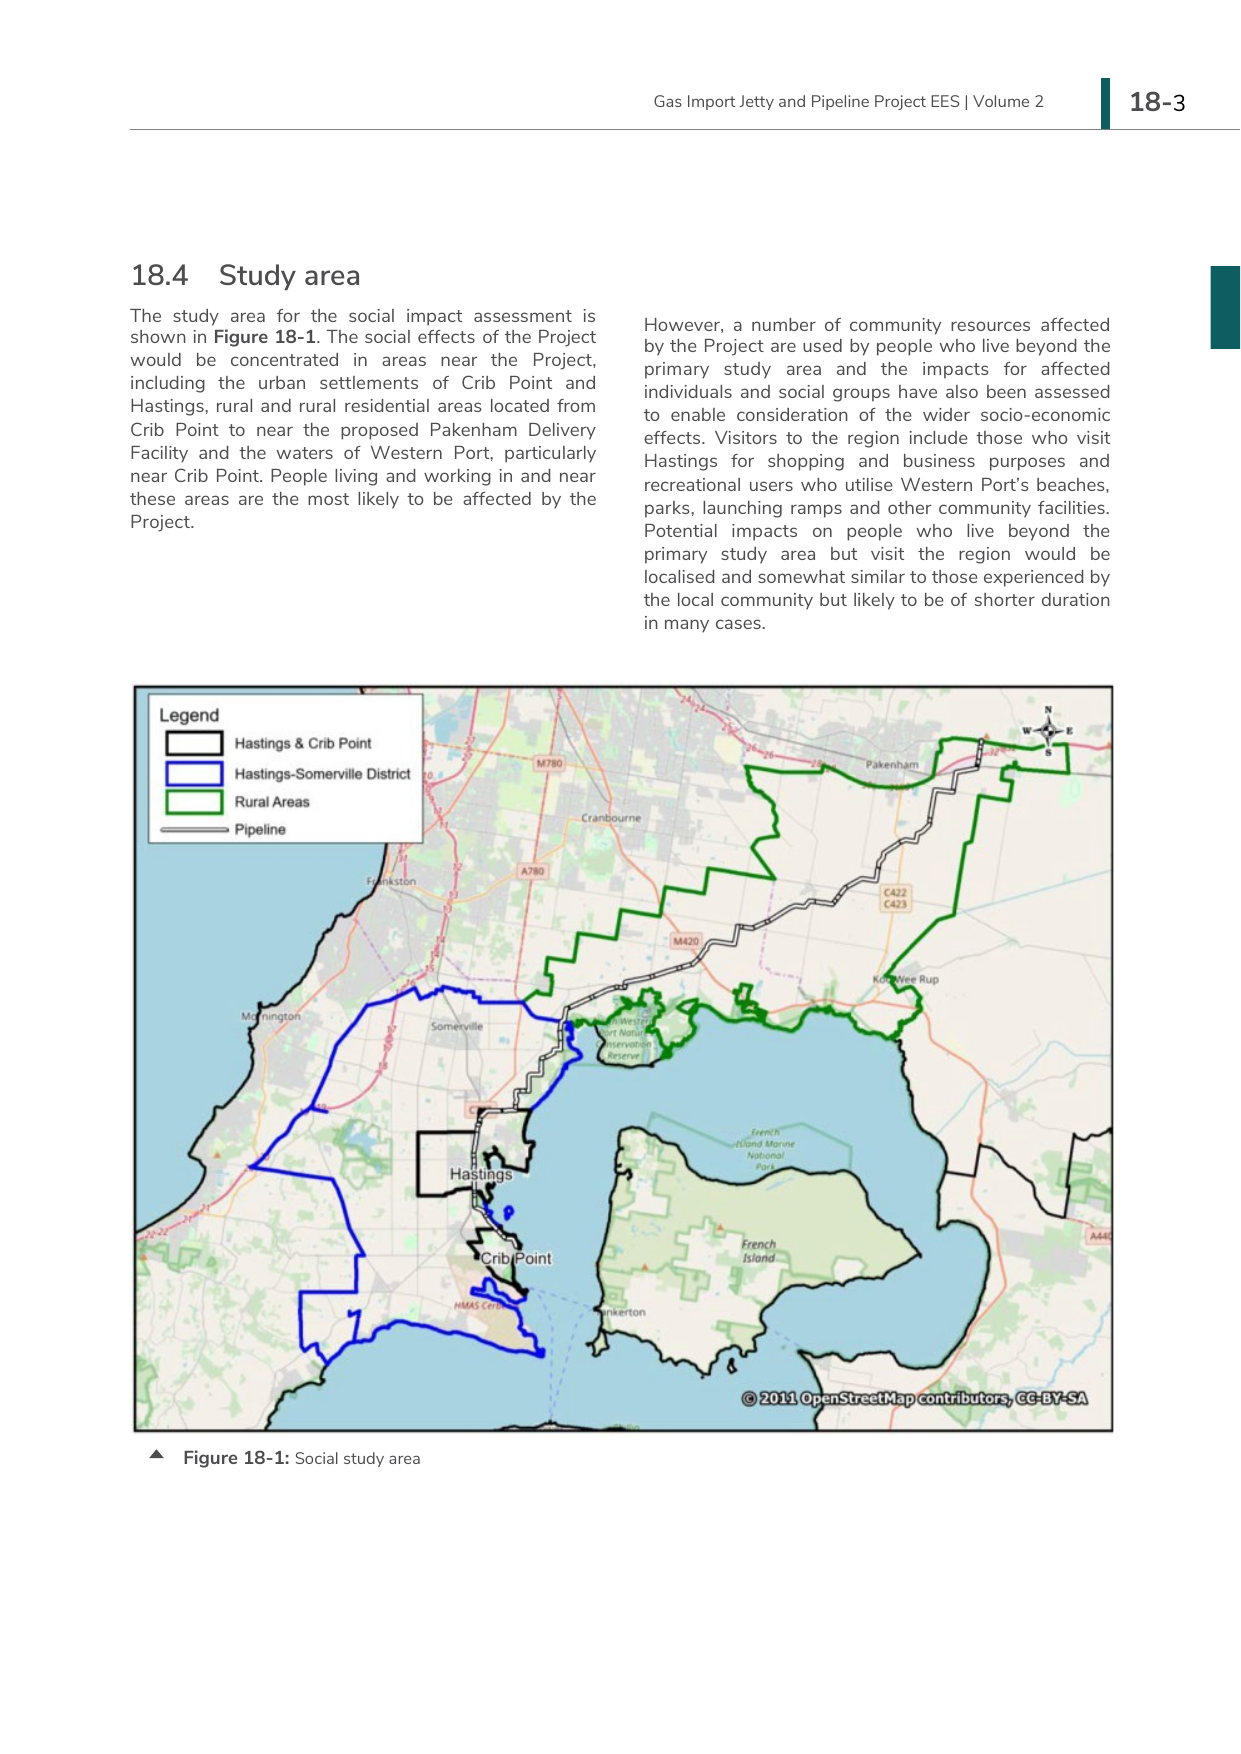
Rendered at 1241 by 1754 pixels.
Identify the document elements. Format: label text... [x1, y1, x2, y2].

text However, a number of community resources affected by the Project are used by people who live beyond the primary study area and the impacts for affected individuals and social groups have also been assessed to enable consideration of the wider socio-economic effects. Visitors to the region include those who visit Hastings for shopping and business purposes and recreational users who utilise Western Port’s beaches, parks, launching ramps and other community facilities. Potential impacts on people who live beyond the primary study area but visit the region would be localised and somewhat similar to those experienced by the local community but likely to be of shorter duration in many cases. [643, 313, 1111, 636]
subtitle Study area [130, 256, 600, 296]
text The study area for the social impact assessment is shown in Figure 18-1. The social effects of the Project would be concentrated in areas near the Project, including the urban settlements of Crib Point and Hastings, rural and rural residential areas located from Crib Point to near the proposed Pakenham Delivery Facility and the waters of Western Port, particularly near Crib Point. People living and working in and near these areas are the most likely to be affected by the Project. [130, 304, 596, 535]
text Figure 18-1: Social study area [183, 1446, 1240, 1471]
picture [129, 681, 1114, 1437]
